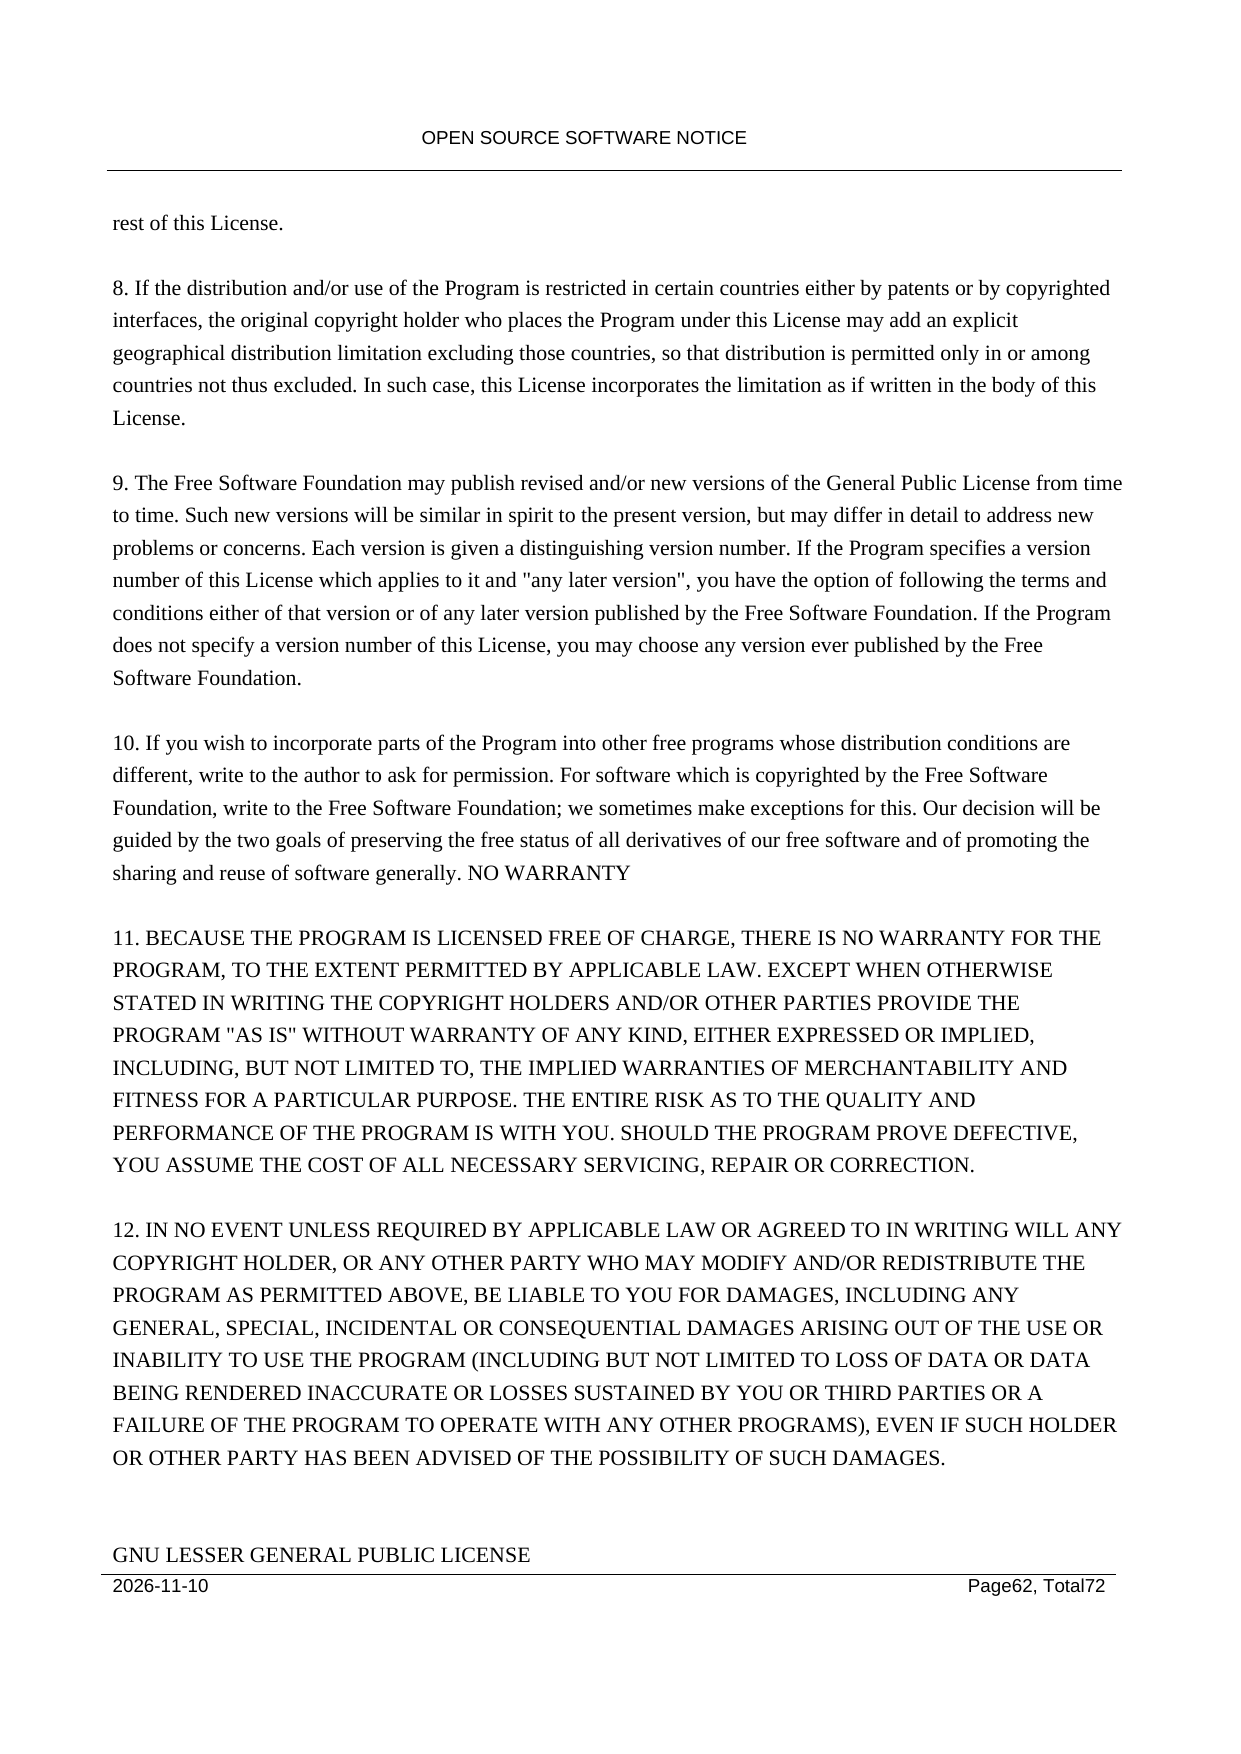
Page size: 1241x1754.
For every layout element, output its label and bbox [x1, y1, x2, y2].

text [112, 206, 1128, 1571]
